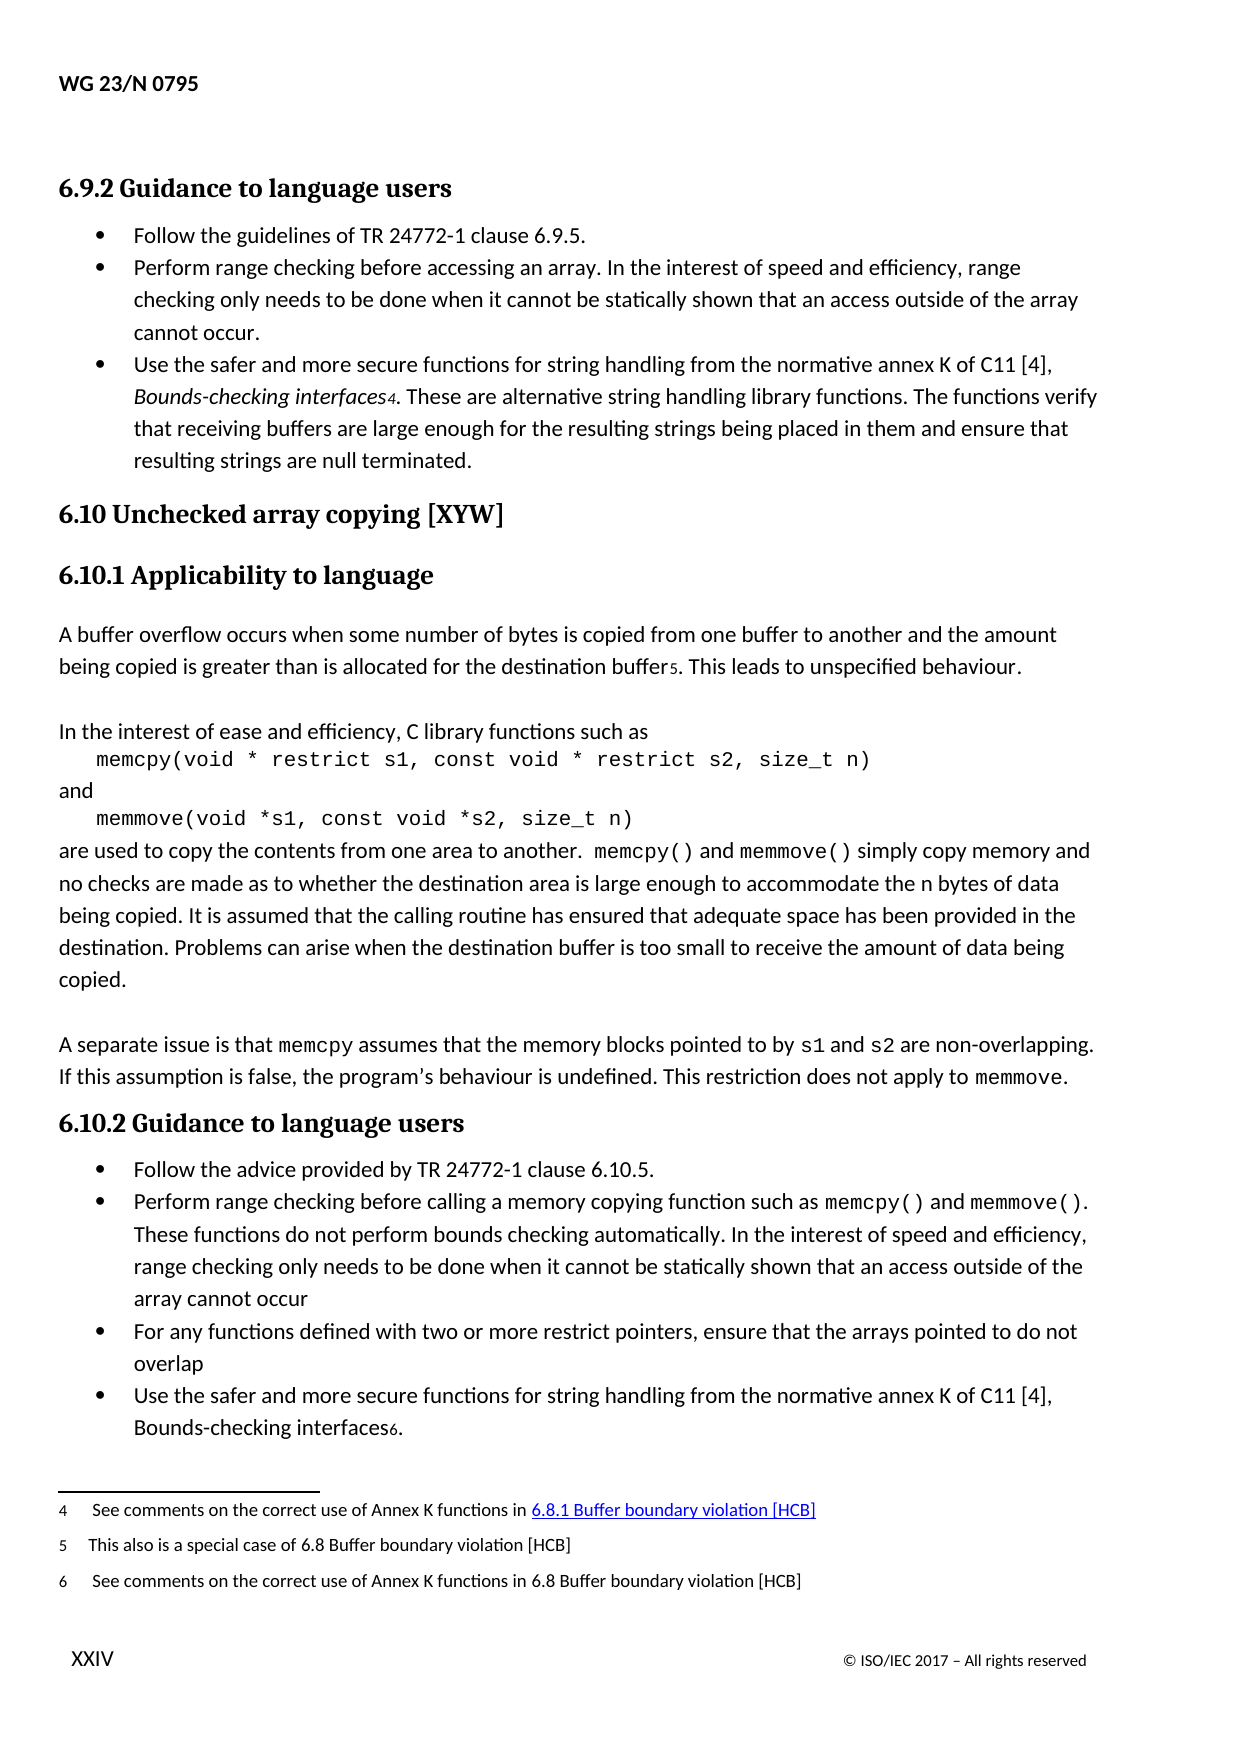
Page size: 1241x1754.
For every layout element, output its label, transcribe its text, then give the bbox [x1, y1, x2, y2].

text and [58, 776, 1099, 804]
subtitle 6.10.1 Applicability to language [58, 560, 1099, 591]
subtitle 6.10 Unchecked array copying [XYW] [58, 499, 1099, 531]
subtitle 6.9.2 Guidance to language users [58, 173, 1099, 205]
text A buffer overflow occurs when some number of bytes is copied from one buffer to another and the amount being copied is greater than is allocated for the destination buffer. This leads to unspecified behaviour. [58, 620, 1099, 681]
text are used to copy the contents from one area to another. memcpy() and memmove() simply copy memory and no checks are made as to whether the destination area is large enough to accommodate the n bytes of data being copied. It is assumed that the calling routine has ensured that adequate space has been provided in the destination. Problems can arise when the destination buffer is too small to receive the amount of data being copied. [58, 836, 1099, 993]
list Use the safer and more secure functions for string handling from the normative annex K of C11 [4], Bounds-checking interfaces. [96, 1381, 1099, 1441]
list Perform range checking before calling a memory copying function such as memcpy() and memmove(). These functions do not perform bounds checking automatically. In the interest of speed and efficiency, range checking only needs to be done when it cannot be statically shown that an access outside of the array cannot occur [96, 1187, 1099, 1313]
subtitle 6.10.2 Guidance to language users [58, 1108, 1099, 1139]
list Use the safer and more secure functions for string handling from the normative annex K of C11 [4], Bounds-checking interfaces. These are alternative string handling library functions. The functions verify that receiving buffers are large enough for the resulting strings being placed in them and ensure that resulting strings are null terminated. [96, 350, 1099, 474]
text In the interest of ease and efficiency, C library functions such as [58, 717, 1099, 745]
list Follow the advice provided by TR 24772-1 clause 6.10.5. [96, 1155, 1099, 1183]
text memcpy(void * restrict s1, const void * restrict s2, size_t n) [58, 749, 1099, 773]
list Perform range checking before accessing an array. In the interest of speed and efficiency, range checking only needs to be done when it cannot be statically shown that an access outside of the array cannot occur. [96, 253, 1099, 346]
text A separate issue is that memcpy assumes that the memory blocks pointed to by s1 and s2 are non-overlapping. If this assumption is false, the program’s behaviour is undefined. This restriction does not apply to memmove. [58, 1030, 1099, 1091]
text memmove(void *s1, const void *s2, size_t n) [58, 808, 1099, 832]
list Follow the guidelines of TR 24772-1 clause 6.9.5. [96, 221, 1099, 249]
list For any functions defined with two or more restrict pointers, ensure that the arrays pointed to do not overlap [96, 1317, 1099, 1377]
